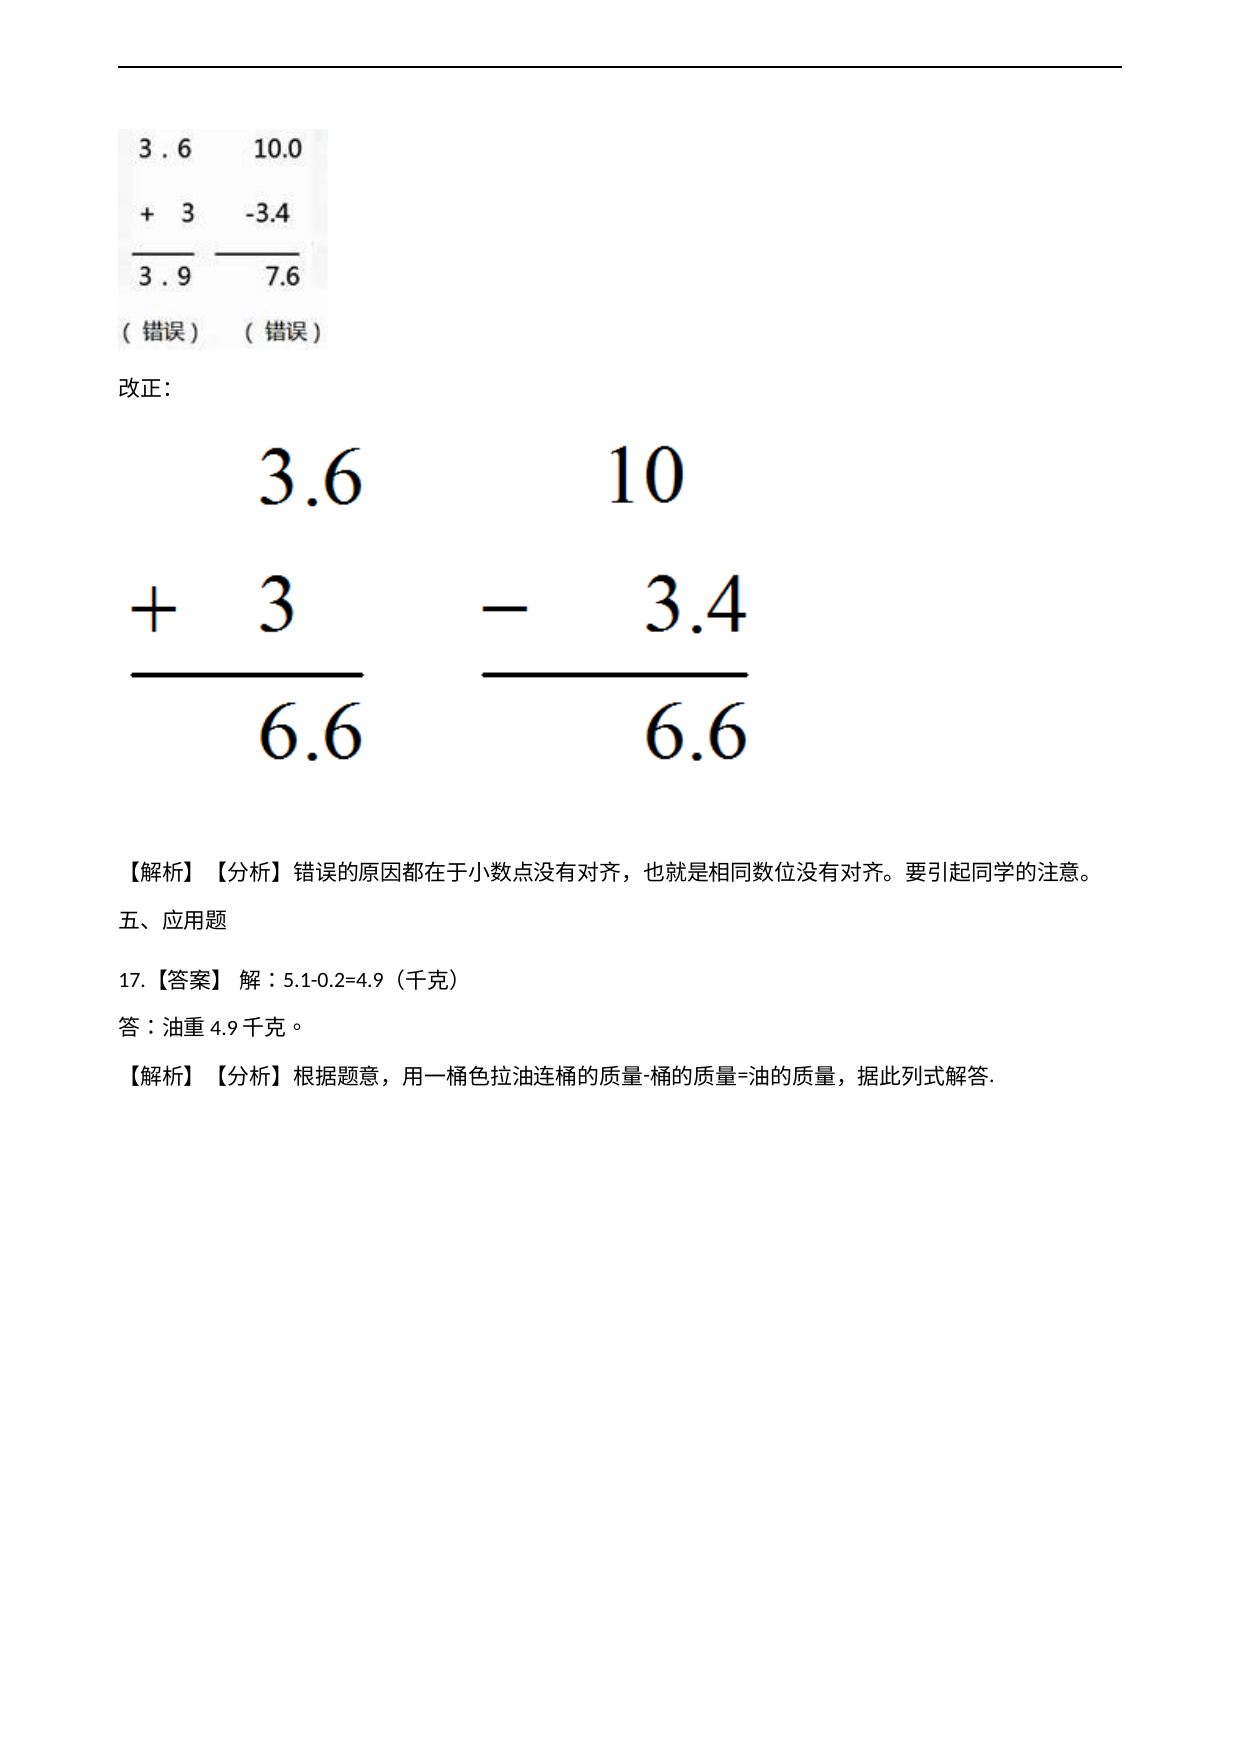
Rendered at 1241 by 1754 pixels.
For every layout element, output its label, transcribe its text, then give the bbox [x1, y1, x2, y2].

text 答：油重4.9千克。 [118, 1011, 1122, 1043]
text 五、应用题 [118, 903, 1122, 935]
text 【解析】【分析】根据题意，用一桶色拉油连桶的质量-桶的质量=油的质量，据此列式解答. [118, 1058, 1122, 1091]
picture [118, 420, 379, 816]
text 【解析】【分析】错误的原因都在于小数点没有对齐，也就是相同数位没有对齐。要引起同学的注意。 [118, 854, 1122, 887]
picture [118, 129, 328, 350]
text 改正： [118, 370, 1122, 403]
picture [469, 418, 760, 816]
text 17.【答案】 解：5.1-0.2=4.9（千克） [118, 964, 1122, 996]
